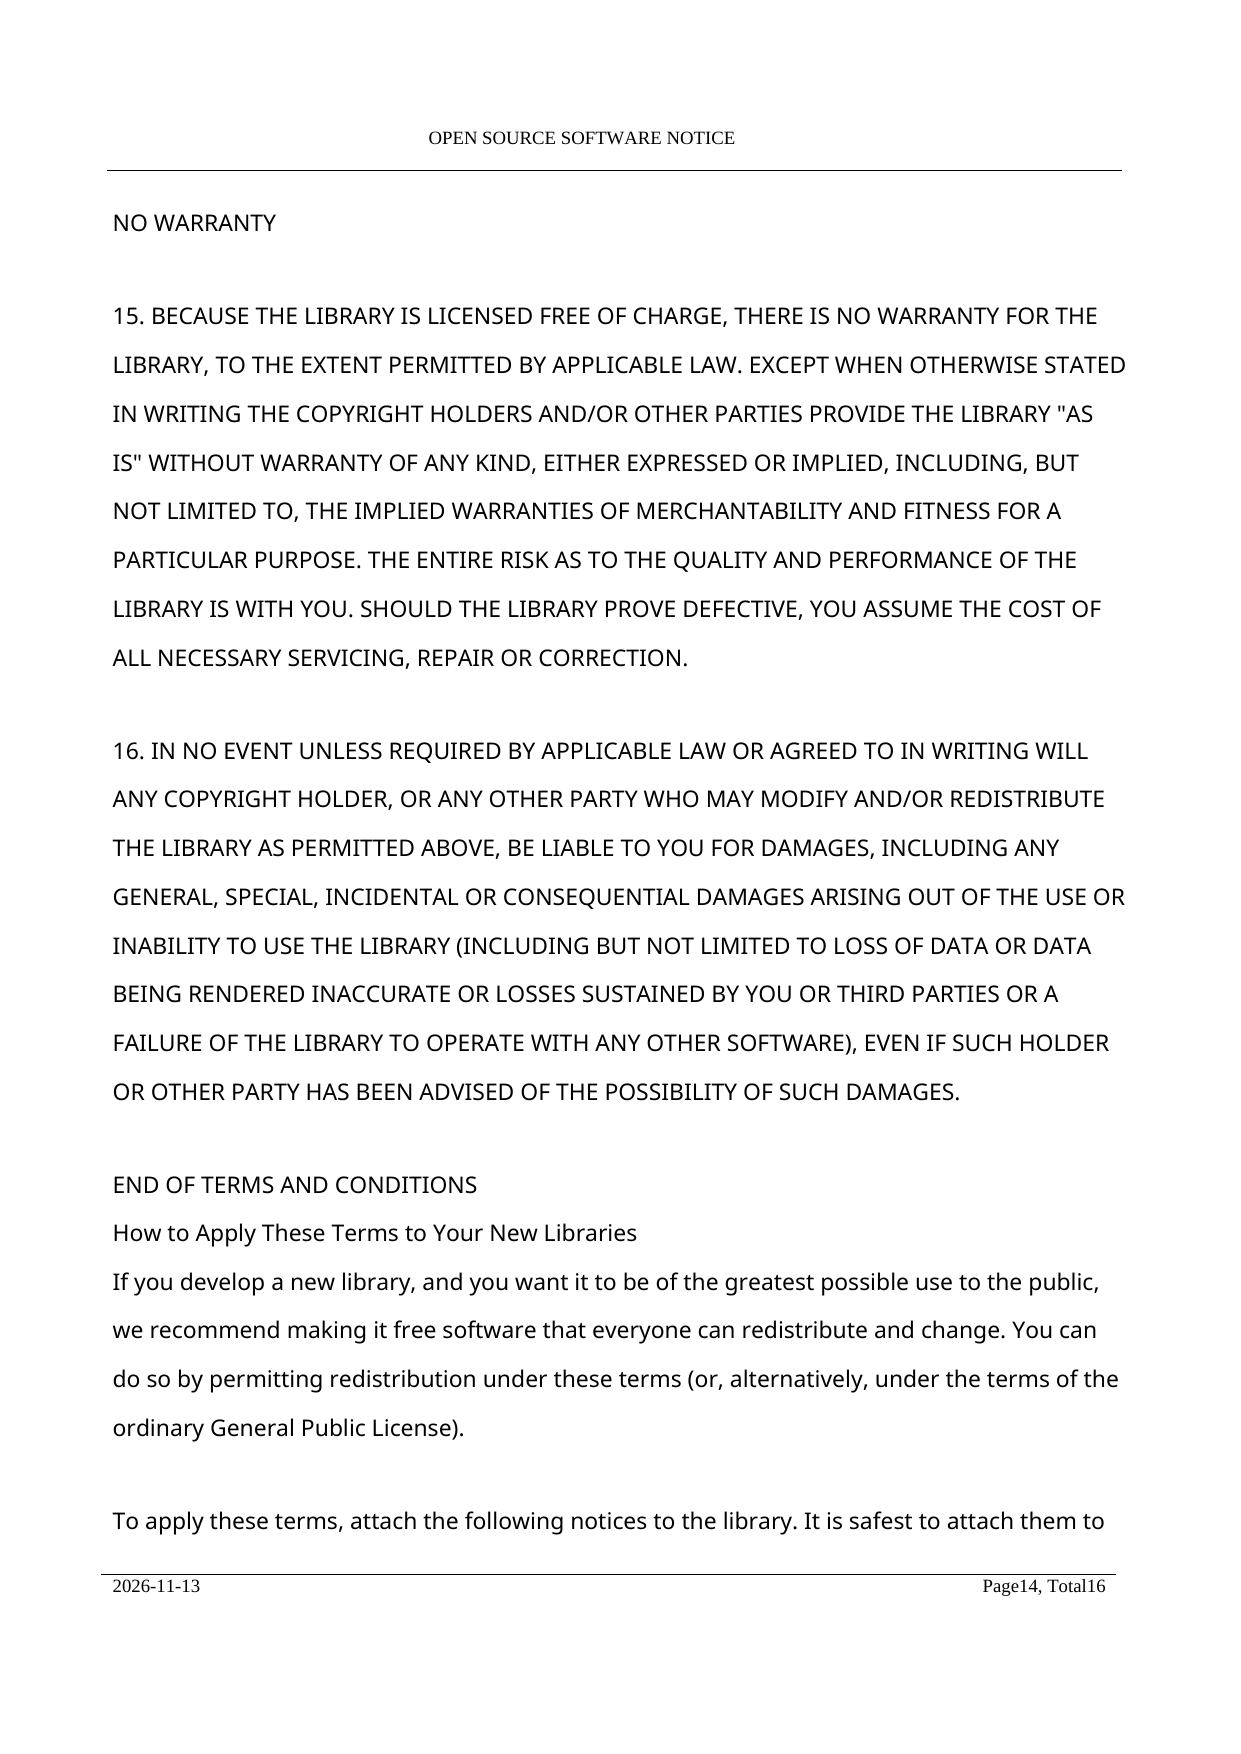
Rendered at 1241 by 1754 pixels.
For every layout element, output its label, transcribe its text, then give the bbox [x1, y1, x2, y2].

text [112, 1504, 1128, 1537]
text If you develop a new library, and you want it to be of the greatest possible use to the public, we recommend making it free software that everyone can redistribute and change. You can do so by permitting redistribution under these terms (or, alternatively, under the terms of the ordinary General Public License). [112, 1265, 1128, 1443]
text 15. BECAUSE THE LIBRARY IS LICENSED FREE OF CHARGE, THERE IS NO WARRANTY FOR THE LIBRARY, TO THE EXTENT PERMITTED BY APPLICABLE LAW. EXCEPT WHEN OTHERWISE STATED IN WRITING THE COPYRIGHT HOLDERS AND/OR OTHER PARTIES PROVIDE THE LIBRARY "AS IS" WITHOUT WARRANTY OF ANY KIND, EITHER EXPRESSED OR IMPLIED, INCLUDING, BUT NOT LIMITED TO, THE IMPLIED WARRANTIES OF MERCHANTABILITY AND FITNESS FOR A PARTICULAR PURPOSE. THE ENTIRE RISK AS TO THE QUALITY AND PERFORMANCE OF THE LIBRARY IS WITH YOU. SHOULD THE LIBRARY PROVE DEFECTIVE, YOU ASSUME THE COST OF ALL NECESSARY SERVICING, REPAIR OR CORRECTION. [112, 299, 1128, 673]
text How to Apply These Terms to Your New Libraries [112, 1217, 1128, 1249]
text 16. IN NO EVENT UNLESS REQUIRED BY APPLICABLE LAW OR AGREED TO IN WRITING WILL ANY COPYRIGHT HOLDER, OR ANY OTHER PARTY WHO MAY MODIFY AND/OR REDISTRIBUTE THE LIBRARY AS PERMITTED ABOVE, BE LIABLE TO YOU FOR DAMAGES, INCLUDING ANY GENERAL, SPECIAL, INCIDENTAL OR CONSEQUENTIAL DAMAGES ARISING OUT OF THE USE OR INABILITY TO USE THE LIBRARY (INCLUDING BUT NOT LIMITED TO LOSS OF DATA OR DATA BEING RENDERED INACCURATE OR LOSSES SUSTAINED BY YOU OR THIRD PARTIES OR A FAILURE OF THE LIBRARY TO OPERATE WITH ANY OTHER SOFTWARE), EVEN IF SUCH HOLDER OR OTHER PARTY HAS BEEN ADVISED OF THE POSSIBILITY OF SUCH DAMAGES. [112, 734, 1128, 1108]
text END OF TERMS AND CONDITIONS [112, 1168, 1128, 1201]
text NO WARRANTY [112, 206, 1128, 239]
